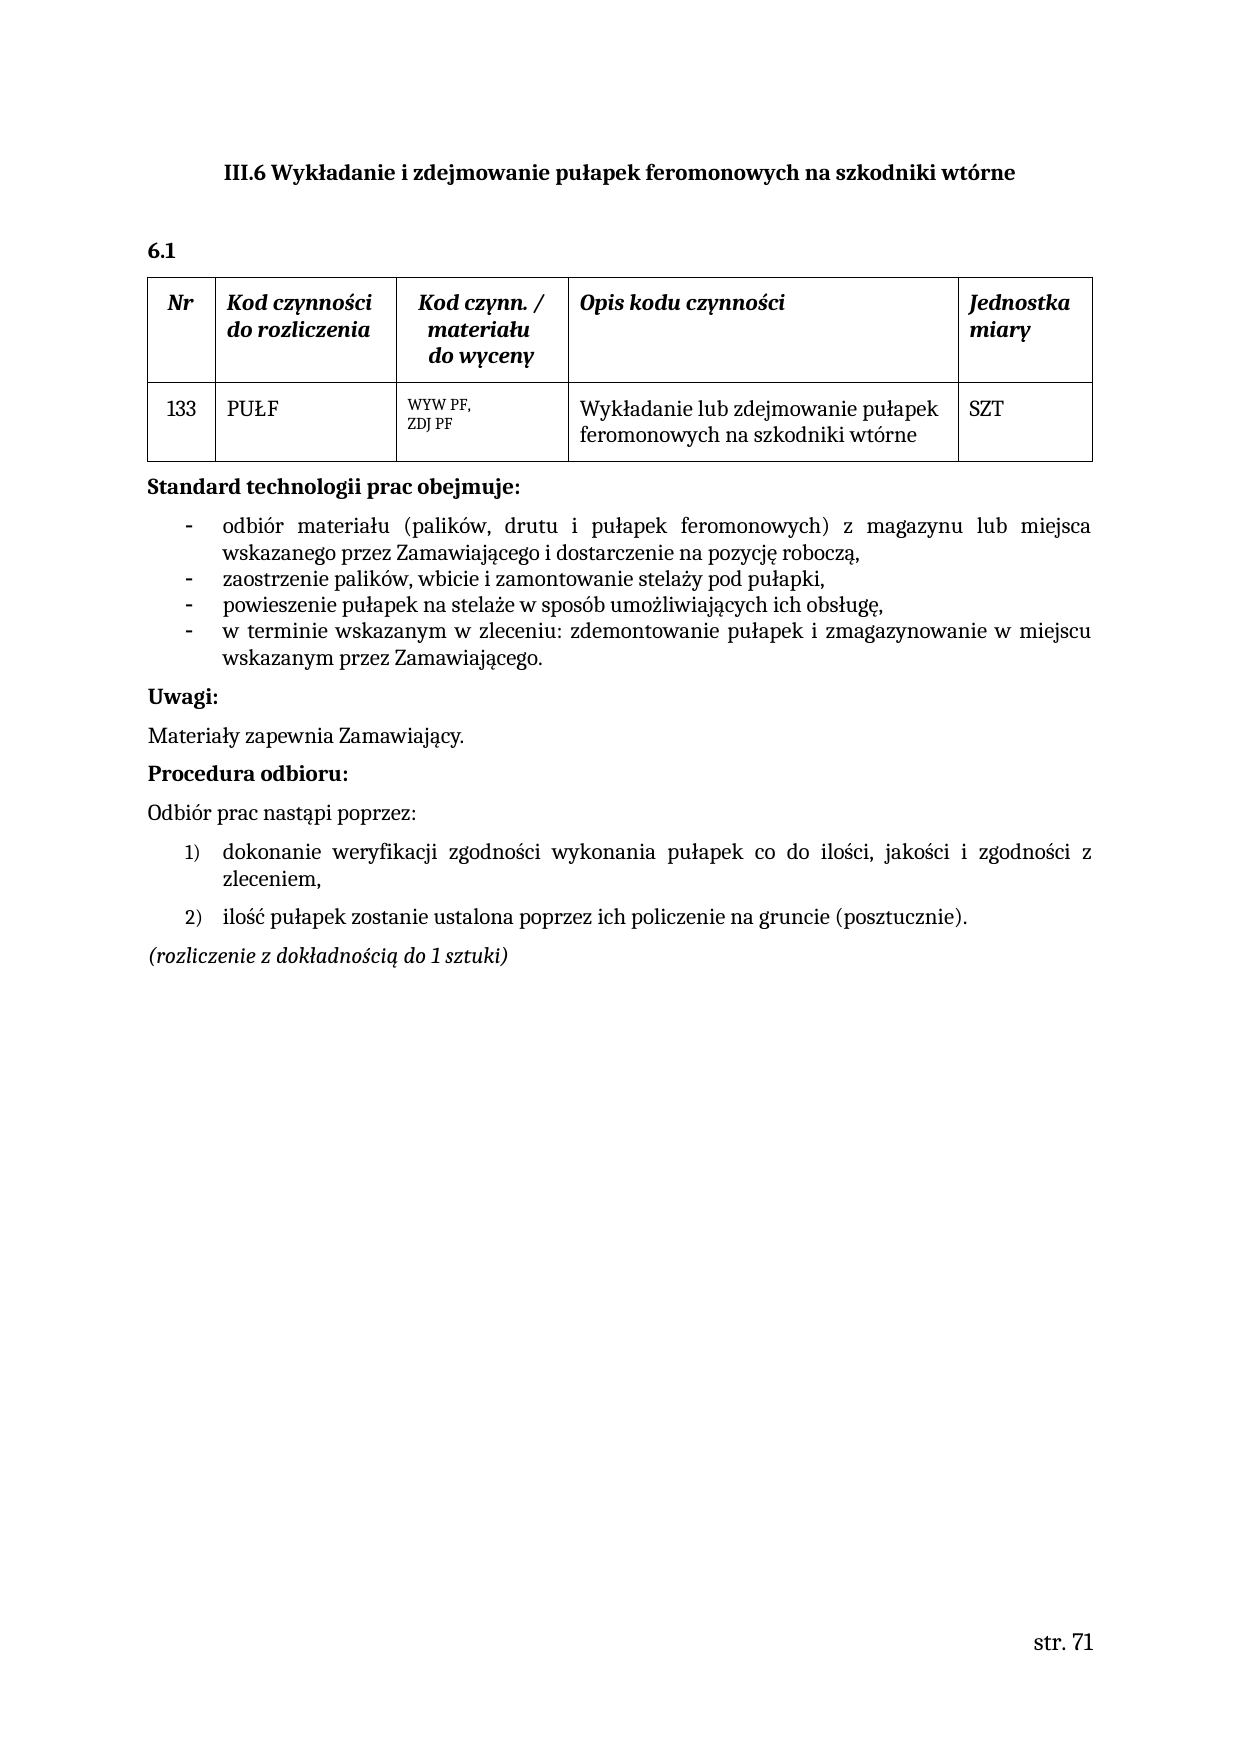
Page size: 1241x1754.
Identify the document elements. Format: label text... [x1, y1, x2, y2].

text Uwagi: [148, 683, 1093, 710]
text Procedura odbioru: [148, 761, 1093, 788]
text Standard technologii prac obejmuje: [148, 474, 1093, 500]
list odbiór materiału (palików, drutu i pułapek feromonowych) z magazynu lub miejsca wskazanego przez Zamawiającego i dostarczenie na pozycję roboczą, [185, 513, 1093, 566]
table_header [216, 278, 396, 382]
list dokonanie weryfikacji zgodności wykonania pułapek co do ilości, jakości i zgodności z zleceniem, [185, 839, 1093, 892]
list powieszenie pułapek na stelaże w sposób umożliwiających ich obsługę, [185, 592, 1093, 618]
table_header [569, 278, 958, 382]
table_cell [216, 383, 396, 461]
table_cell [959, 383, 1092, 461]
list zaostrzenie palików, wbicie i zamontowanie stelaży pod pułapki, [185, 566, 1093, 592]
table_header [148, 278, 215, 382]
text Odbiór prac nastąpi poprzez: [148, 800, 1093, 826]
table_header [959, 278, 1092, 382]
text 6.1 [148, 238, 1093, 264]
list ilość pułapek zostanie ustalona poprzez ich policzenie na gruncie (posztucznie). [185, 904, 1093, 931]
list w terminie wskazanym w zleceniu: zdemontowanie pułapek i zmagazynowanie w miejscu wskazanym przez Zamawiającego. [185, 618, 1093, 671]
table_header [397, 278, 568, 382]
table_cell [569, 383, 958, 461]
text (rozliczenie z dokładnością do 1 sztuki) [148, 943, 1093, 969]
text III.6 Wykładanie i zdejmowanie pułapek feromonowych na szkodniki wtórne [148, 160, 1093, 186]
text Materiały zapewnia Zamawiający. [148, 722, 1093, 749]
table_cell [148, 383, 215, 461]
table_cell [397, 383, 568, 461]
